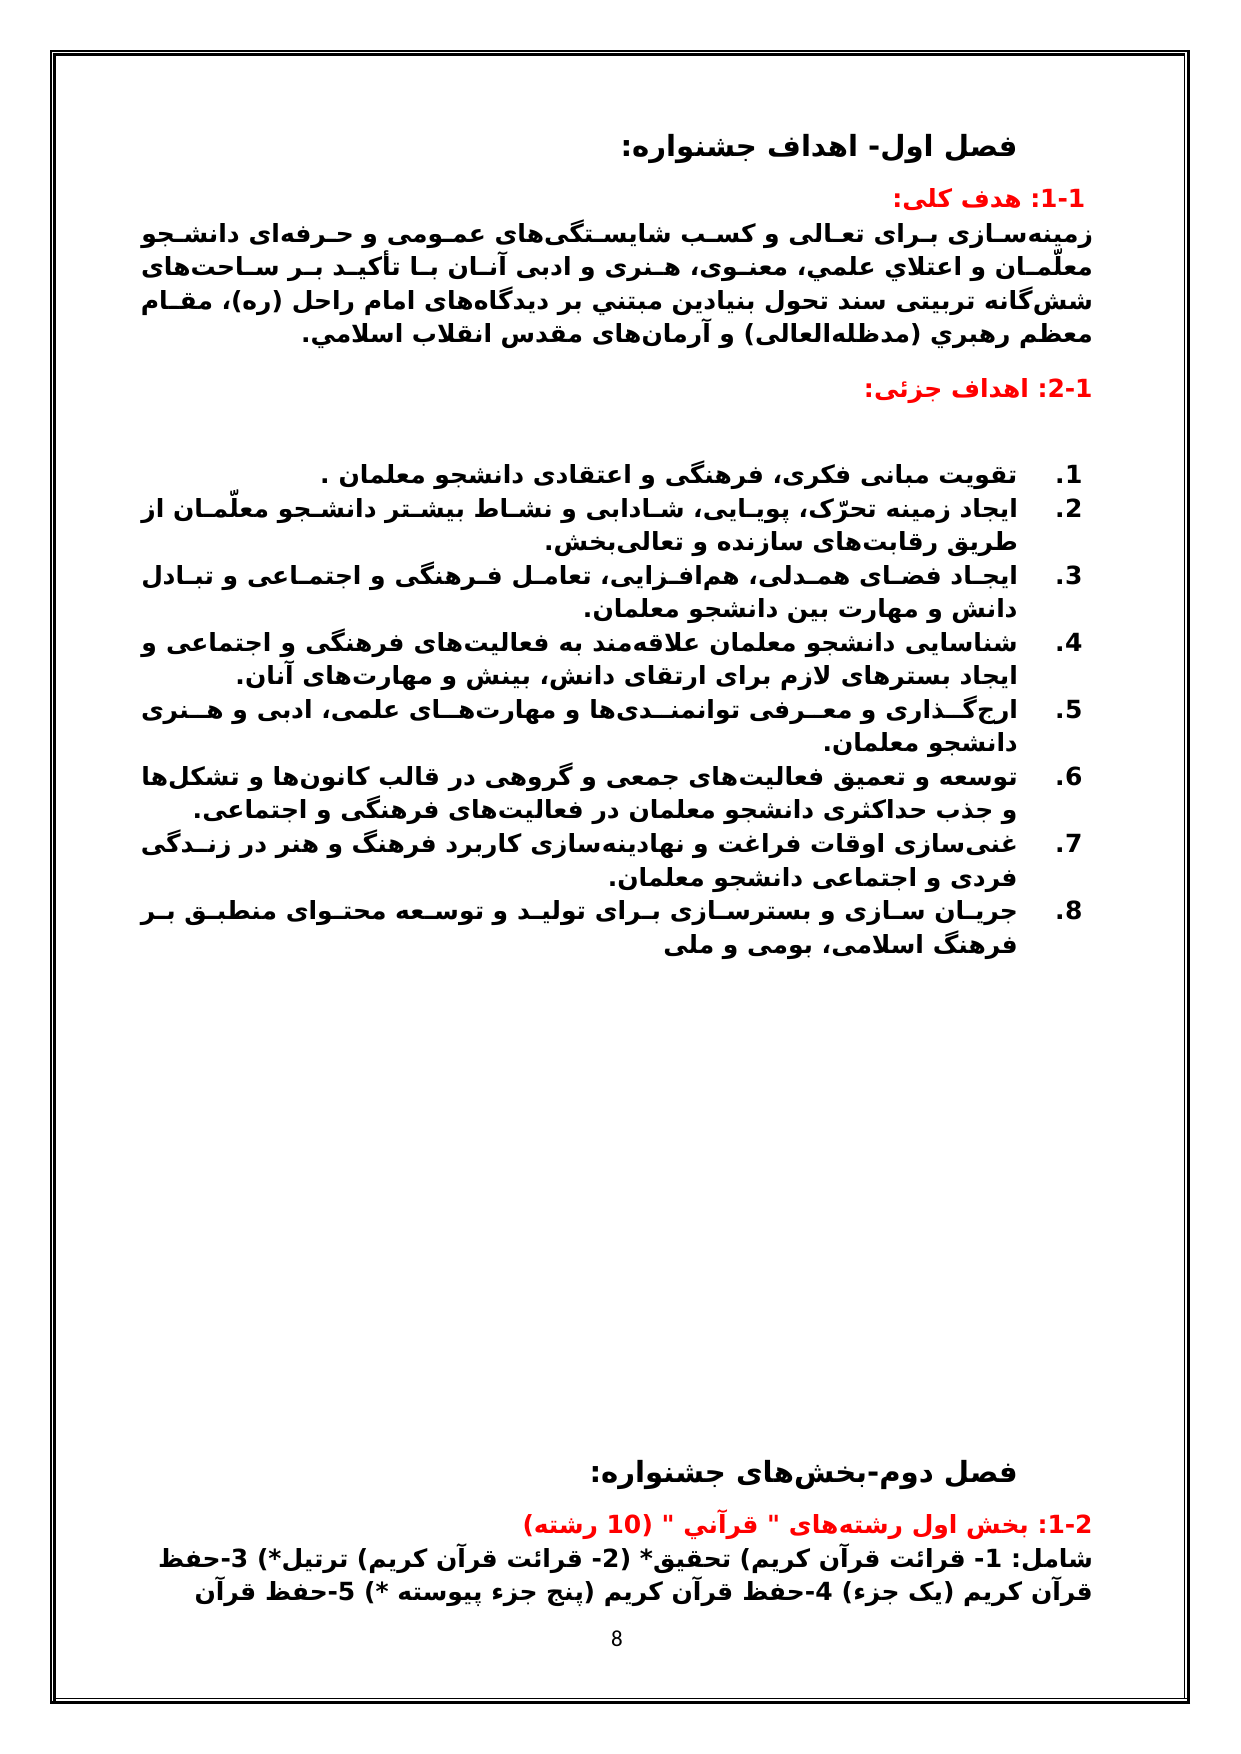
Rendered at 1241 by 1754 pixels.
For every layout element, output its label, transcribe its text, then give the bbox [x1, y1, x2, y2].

list ایجاد فضای همدلی، هم‌افزایی، تعامل فرهنگی و اجتماعی و تبادل دانش و مهارت بین دانشجو معلمان. [141, 561, 1055, 624]
subtitle 1-1: هدف کلی: [141, 184, 1093, 214]
list غنی‌سازی اوقات فراغت و نهادینه‌سازی کاربرد فرهنگ و هنر در زندگی فردی و اجتماعی دانشجو معلمان. [141, 829, 1055, 892]
list تقویت مبانی فکری، فرهنگی و اعتقادی دانشجو معلمان ‌. [141, 460, 1055, 489]
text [141, 1544, 1093, 1606]
list توسعه و تعمیق فعالیت‌های جمعی و گروهی در قالب کانون‌ها و تشکل‌ها و جذب حداکثری دانشجو معلمان در فعالیت‌های فرهنگی و اجتماعی. [141, 762, 1055, 825]
list شناسایی دانشجو معلمان علاقه‌مند به فعالیت‌های فرهنگی و اجتماعی و ایجاد بسترهای لازم برای ارتقای دانش، بینش و مهارت‌های آنان. [141, 628, 1055, 691]
list ارج‌گذاری و معرفی توانمندی‌ها و مهارت‌های علمی، ادبی و هنری دانشجو معلمان. [141, 695, 1055, 758]
subtitle 1-2: بخش اول رشته‌های " قرآني " (10 رشته) [141, 1510, 1093, 1539]
list جریان سازی و بسترسازی برای تولید و توسعه محتوای منطبق بر فرهنگ اسلامی، بومی و ملی [141, 896, 1055, 959]
subtitle فصل دوم-بخش‌های جشنواره: [141, 1455, 1018, 1489]
subtitle 2-1: اهداف جزئی: [141, 374, 1093, 403]
text زمینه‌سازی برای تعالی و کسب شایستگی‌های عمومی و حرفه‌ای دانشجو معلّمان و اعتلاي علمي، معنوی، هنری و ادبی آنان با تأکید بر ساحت‌های شش‌گانه تربیتی سند تحول بنیادین مبتني بر دیدگاه‌های امام راحل (ره)، مقام معظم رهبري (مدظله‌العالی) و آرمان‌های مقدس انقلاب اسلامي. [141, 219, 1093, 348]
subtitle فصل اول- اهداف جشنواره: [141, 130, 1018, 164]
list ایجاد زمینه تحرّک، پویایی، شادابی و نشاط بیشتر دانشجو معلّمان از طریق رقابت‌های سازنده و تعالی‌بخش. [141, 494, 1055, 557]
